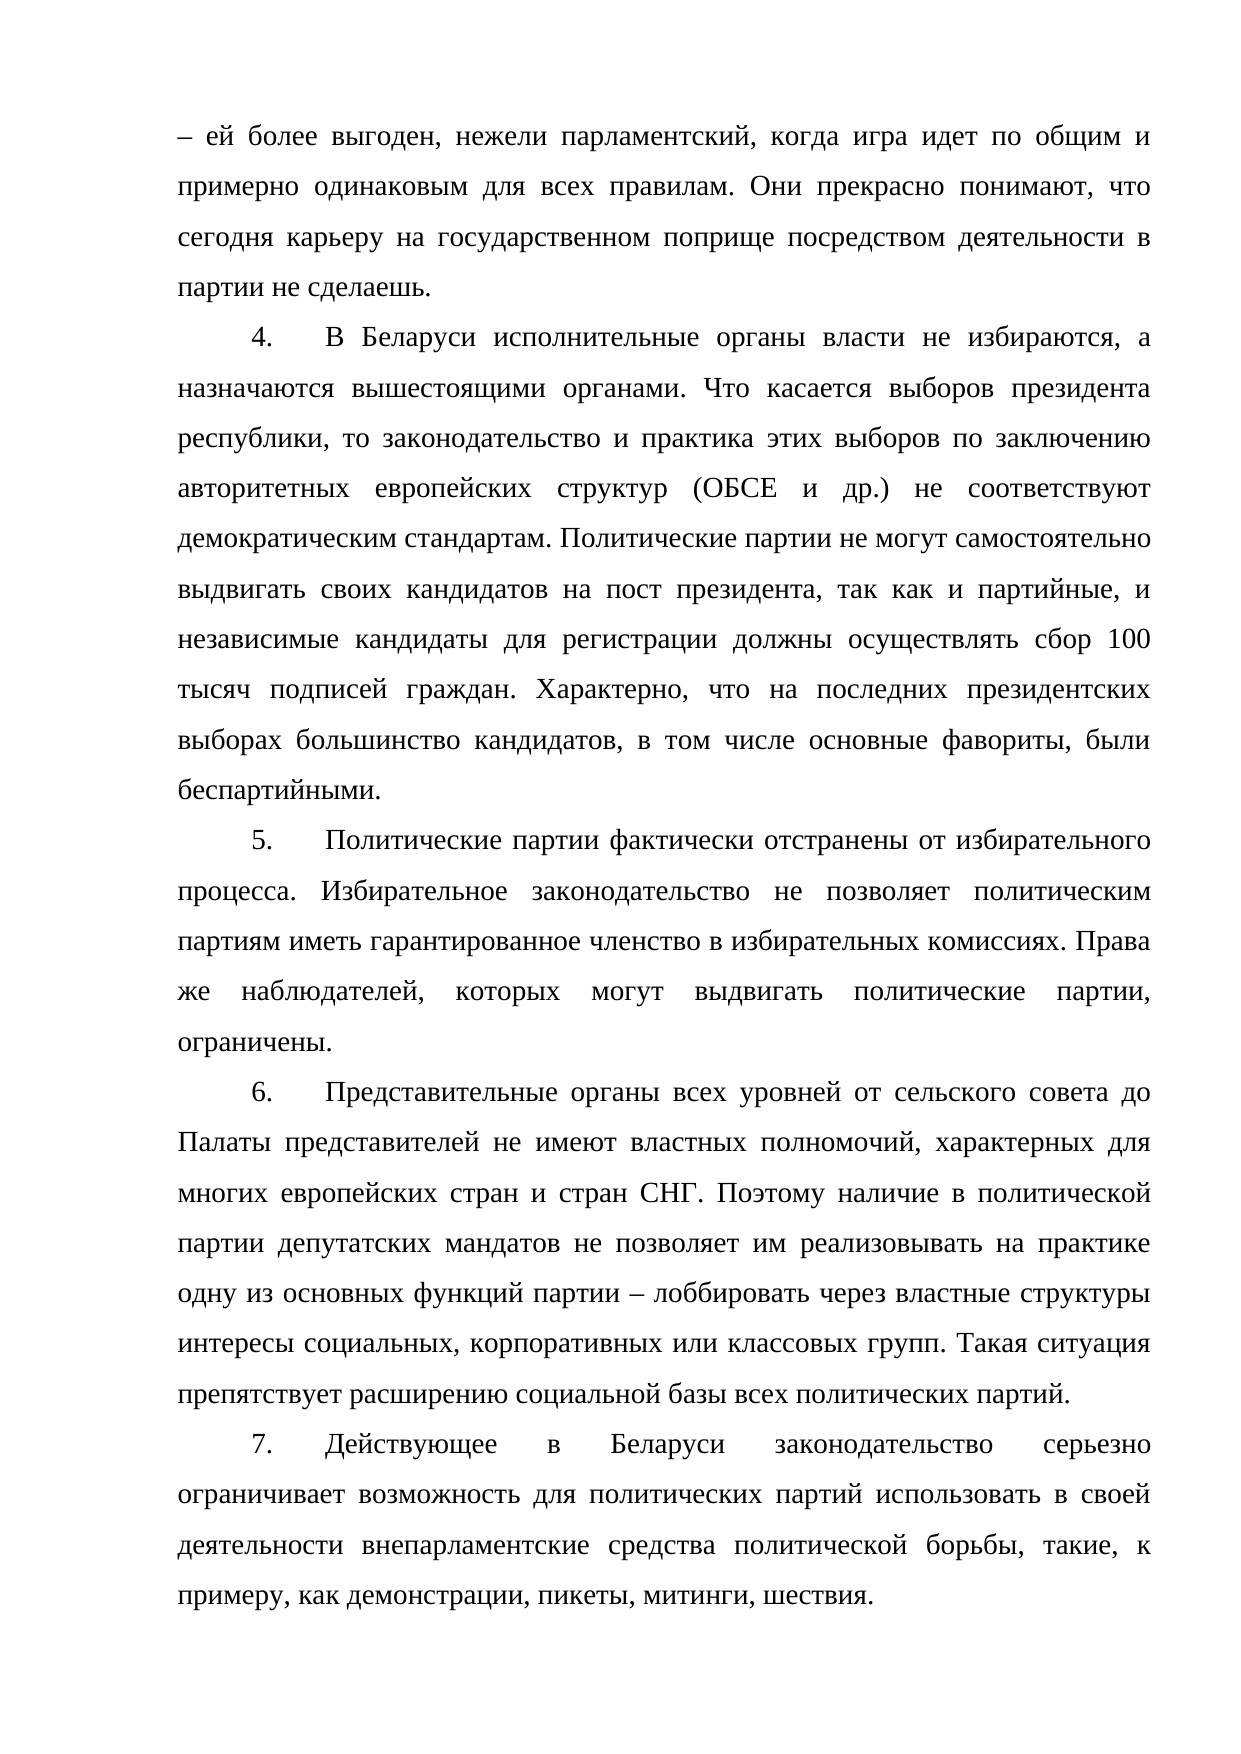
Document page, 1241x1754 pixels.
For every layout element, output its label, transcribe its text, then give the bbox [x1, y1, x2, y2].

list Представительные органы всех уровней от сельского совета до Палаты представителей не имеют властных полномочий, характерных для многих европейских стран и стран СНГ. Поэтому наличие в политической партии депутатских мандатов не позволяет им реализовывать на практике одну из основных функций партии – лоббировать через властные структуры интересы социальных, корпоративных или классовых групп. Такая ситуация препятствует расширению социальной базы всех политических партий. [177, 1074, 1152, 1409]
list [177, 118, 1152, 303]
list Действующее в Беларуси законодательство серьезно ограничивает возможность для политических партий использовать в своей деятельности внепарламентские средства политической борьбы, такие, к примеру, как демонстрации, пикеты, митинги, шествия. [177, 1426, 1152, 1611]
list Политические партии фактически отстранены от избирательного процесса. Избирательное законодательство не позволяет политическим партиям иметь гарантированное членство в избирательных комиссиях. Права же наблюдателей, которых могут выдвигать политические партии, ограничены. [177, 822, 1152, 1057]
list В Беларуси исполнительные органы власти не избираются, а назначаются вышестоящими органами. Что касается выборов президента республики, то законодательство и практика этих выборов по заключению авторитетных европейских структур (ОБСЕ и др.) не соответствуют демократическим стандартам. Политические партии не могут самостоятельно выдвигать своих кандидатов на пост президента, так как и партийные, и независимые кандидаты для регистрации должны осуществлять сбор 100 тысяч подписей граждан. Характерно, что на последних президентских выборах большинство кандидатов, в том числе основные фавориты, были беспартийными. [177, 319, 1152, 806]
